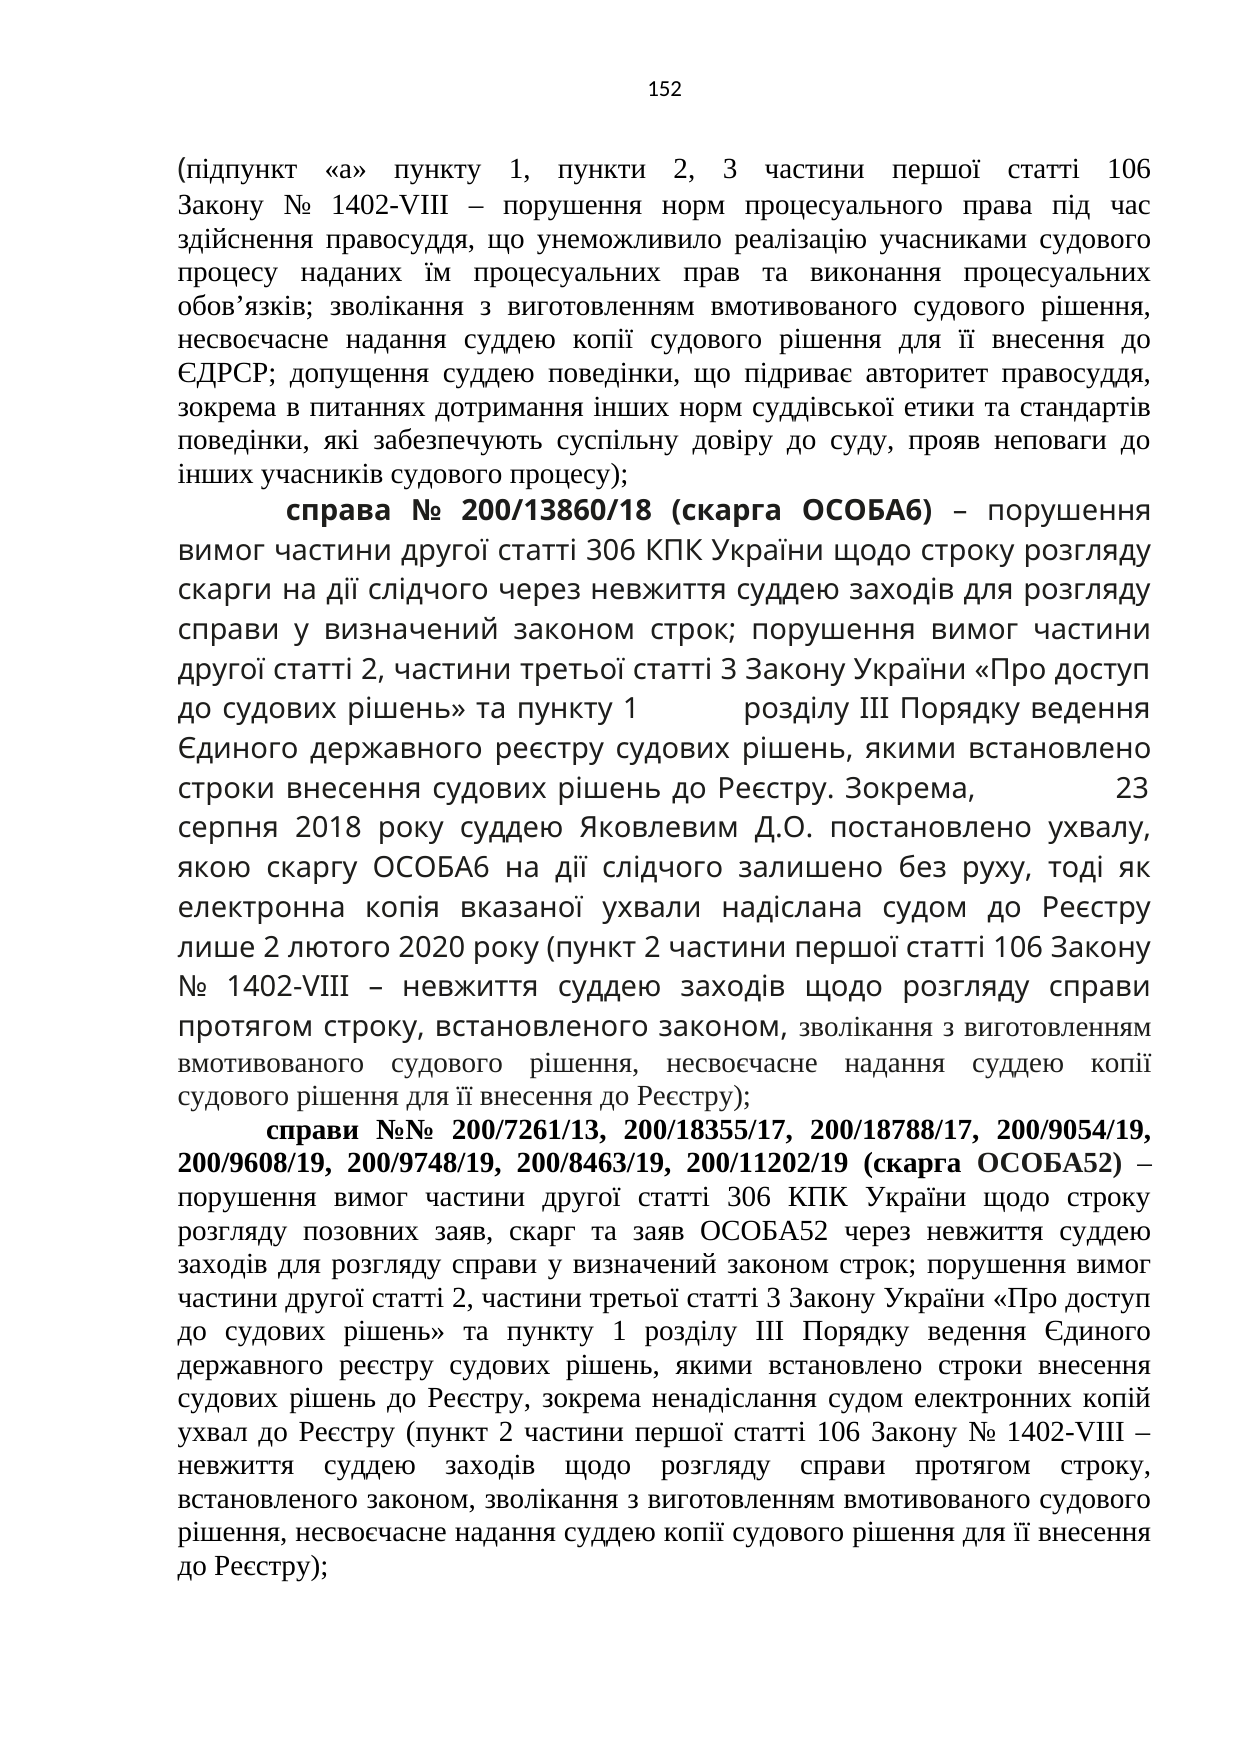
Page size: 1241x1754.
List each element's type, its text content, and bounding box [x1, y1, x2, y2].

text справи №№ 200/7261/13, 200/18355/17, 200/18788/17, 200/9054/19, 200/9608/19, 200/9748/19, 200/8463/19, 200/11202/19 (скарга ОСОБА52) – порушення вимог частини другої статті 306 КПК України щодо строку розгляду позовних заяв, скарг та заяв ОСОБА52 через невжиття суддею заходів для розгляду справи у визначений законом строк; порушення вимог частини другої статті 2, частини третьої статті 3 Закону України «Про доступ до судових рішень» та пункту 1 розділу ІІІ Порядку ведення Єдиного державного реєстру судових рішень, якими встановлено строки внесення судових рішень до Реєстру, зокрема ненадіслання судом електронних копій ухвал до Реєстру (пункт 2 частини першої статті 106 Закону № 1402-VIII – невжиття суддею заходів щодо розгляду справи протягом строку, встановленого законом, зволікання з виготовленням вмотивованого судового рішення, несвоєчасне надання суддею копії судового рішення для її внесення до Реєстру); [177, 1112, 1152, 1582]
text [177, 148, 1152, 489]
text справа № 200/13860/18 (скарга ОСОБА6) – порушення вимог частини другої статті 306 КПК України щодо строку розгляду скарги на дії слідчого через невжиття суддею заходів для розгляду справи у визначений законом строк; порушення вимог частини другої статті 2, частини третьої статті 3 Закону України «Про доступ до судових рішень» та пункту 1 розділу ІІІ Порядку ведення Єдиного державного реєстру судових рішень, якими встановлено строки внесення судових рішень до Реєстру. Зокрема, 23 серпня 2018 року суддею Яковлевим Д.О. постановлено ухвалу, якою скаргу ОСОБА6 на дії слідчого залишено без руху, тоді як електронна копія вказаної ухвали надіслана судом до Реєстру лише 2 лютого 2020 року (пункт 2 частини першої статті 106 Закону № 1402-VIII – невжиття суддею заходів щодо розгляду справи протягом строку, встановленого законом, зволікання з виготовленням вмотивованого судового рішення, несвоєчасне надання суддею копії судового рішення для її внесення до Реєстру); [177, 489, 1152, 1112]
